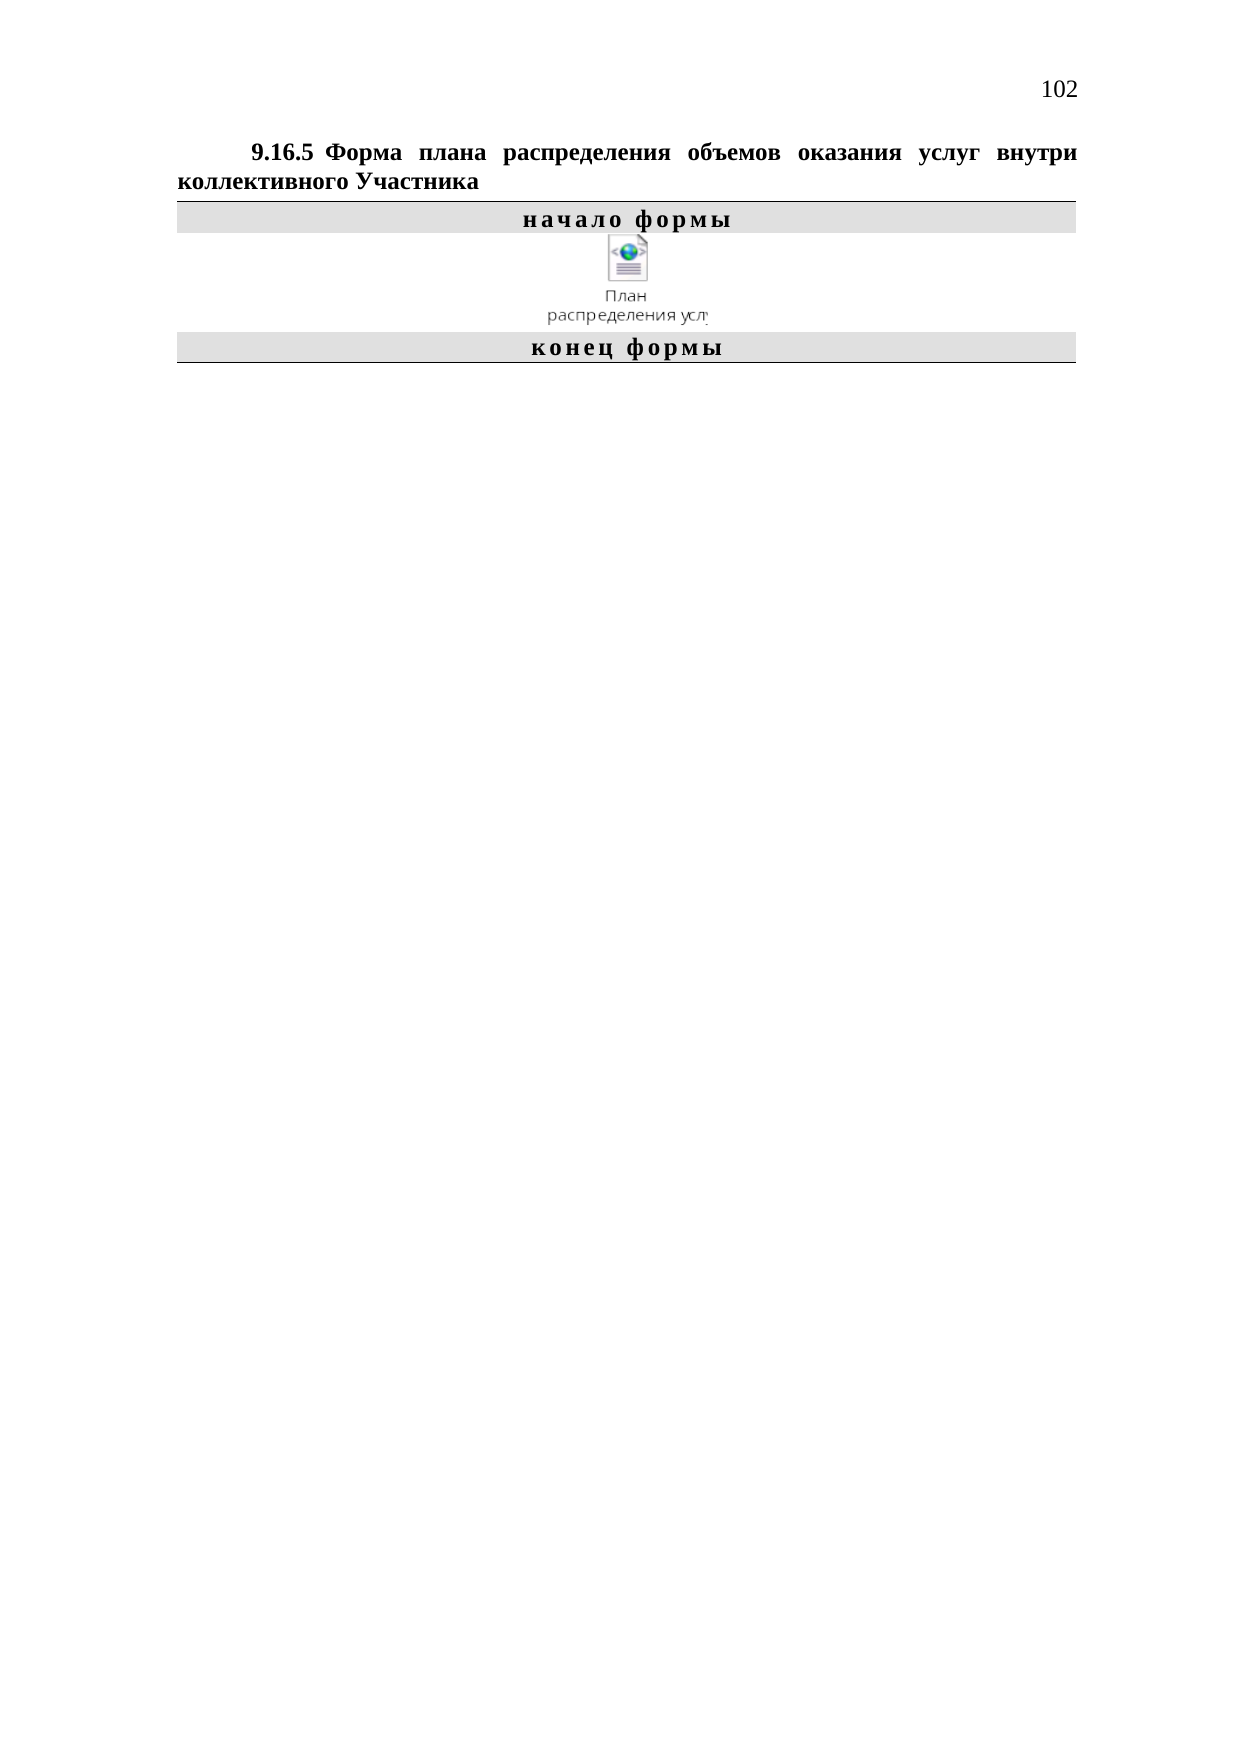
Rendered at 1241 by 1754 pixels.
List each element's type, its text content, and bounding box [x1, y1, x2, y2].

text конец формы [177, 332, 1076, 362]
list Форма плана распределения объемов оказания услуг внутри коллективного Участника [177, 137, 1078, 195]
text начало формы [177, 202, 1076, 233]
